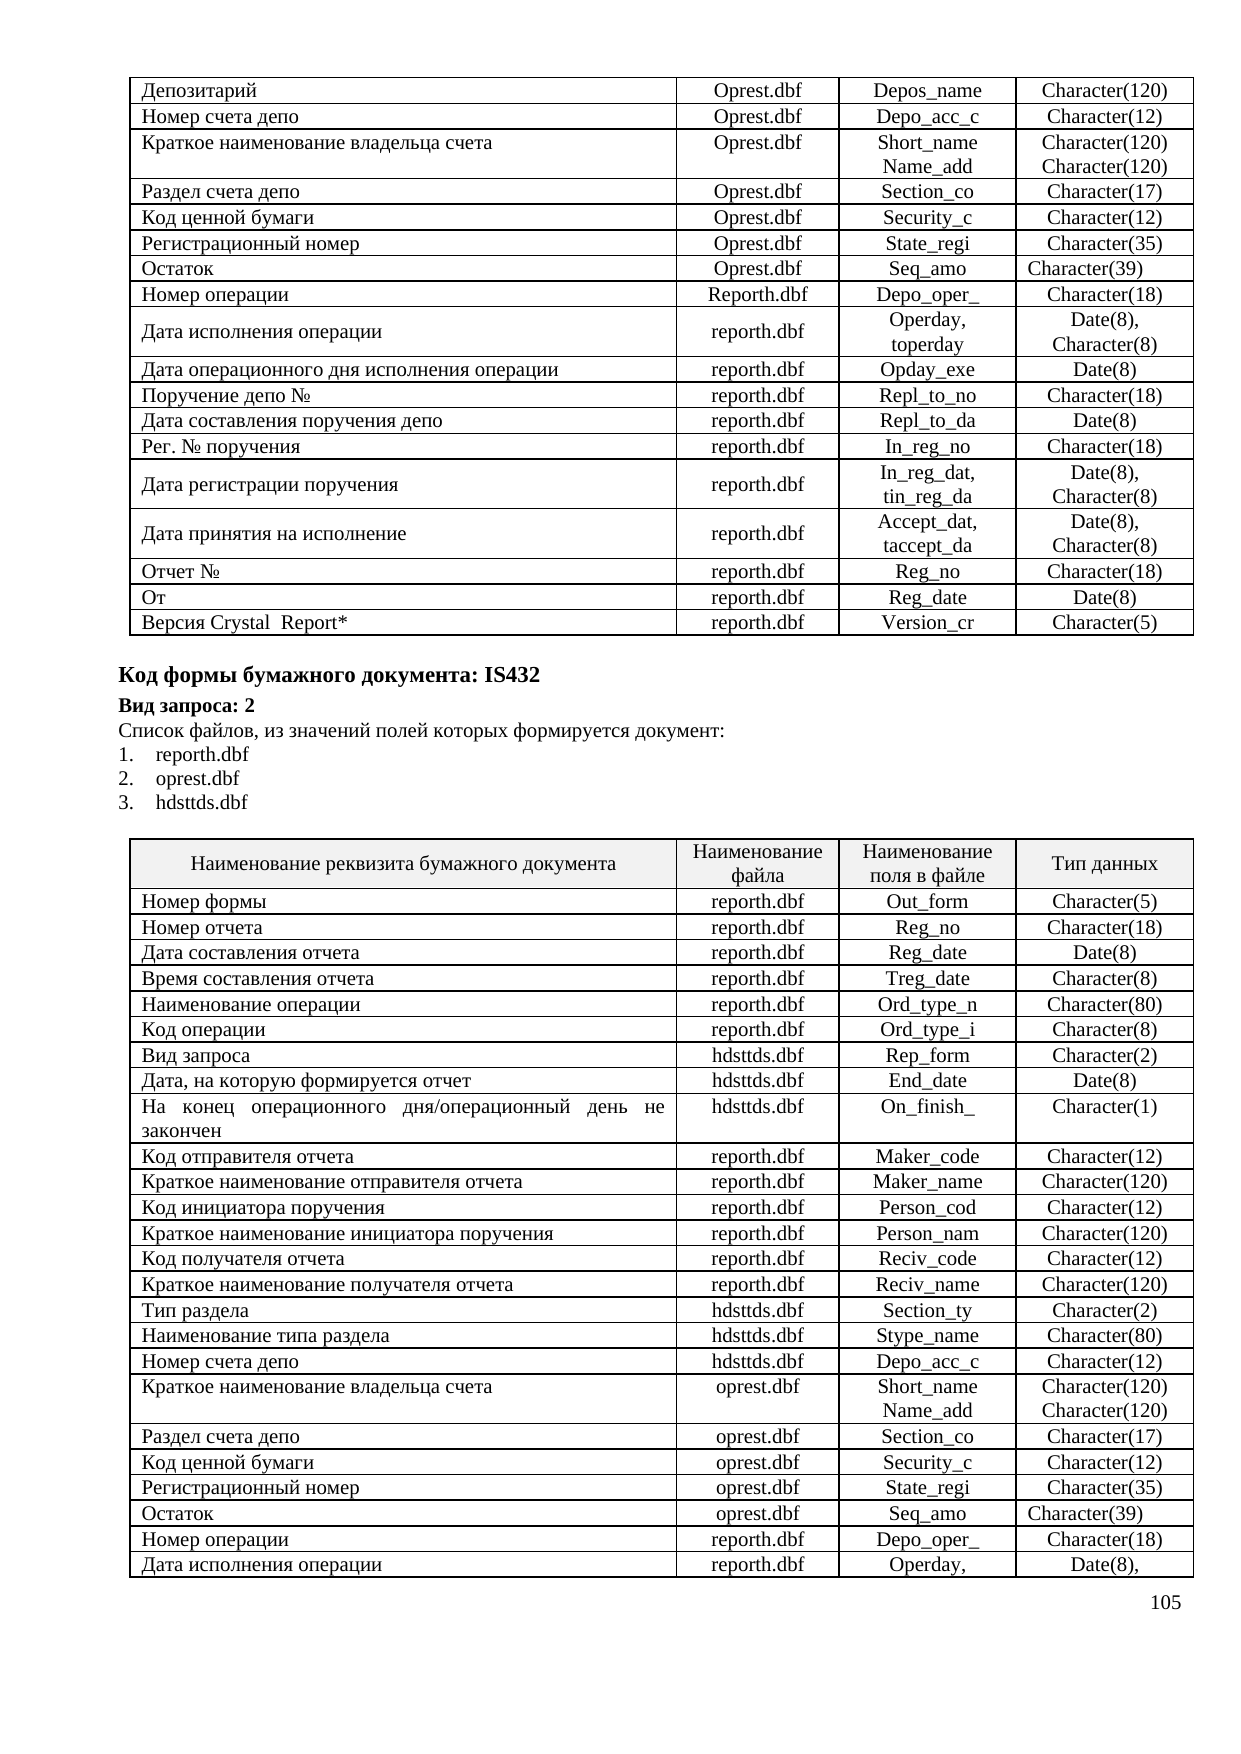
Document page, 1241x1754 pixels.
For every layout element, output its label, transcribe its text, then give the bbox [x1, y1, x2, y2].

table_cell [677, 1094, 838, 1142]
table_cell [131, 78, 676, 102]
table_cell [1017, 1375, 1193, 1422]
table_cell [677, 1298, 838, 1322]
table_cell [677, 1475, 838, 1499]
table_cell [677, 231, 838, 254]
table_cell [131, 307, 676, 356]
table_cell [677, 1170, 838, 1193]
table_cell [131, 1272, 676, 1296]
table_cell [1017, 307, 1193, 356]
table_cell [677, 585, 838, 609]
subtitle Код формы бумажного документа: IS432 [118, 661, 1181, 687]
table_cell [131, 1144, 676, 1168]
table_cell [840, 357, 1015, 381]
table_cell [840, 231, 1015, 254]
list reporth.dbf [118, 742, 1181, 766]
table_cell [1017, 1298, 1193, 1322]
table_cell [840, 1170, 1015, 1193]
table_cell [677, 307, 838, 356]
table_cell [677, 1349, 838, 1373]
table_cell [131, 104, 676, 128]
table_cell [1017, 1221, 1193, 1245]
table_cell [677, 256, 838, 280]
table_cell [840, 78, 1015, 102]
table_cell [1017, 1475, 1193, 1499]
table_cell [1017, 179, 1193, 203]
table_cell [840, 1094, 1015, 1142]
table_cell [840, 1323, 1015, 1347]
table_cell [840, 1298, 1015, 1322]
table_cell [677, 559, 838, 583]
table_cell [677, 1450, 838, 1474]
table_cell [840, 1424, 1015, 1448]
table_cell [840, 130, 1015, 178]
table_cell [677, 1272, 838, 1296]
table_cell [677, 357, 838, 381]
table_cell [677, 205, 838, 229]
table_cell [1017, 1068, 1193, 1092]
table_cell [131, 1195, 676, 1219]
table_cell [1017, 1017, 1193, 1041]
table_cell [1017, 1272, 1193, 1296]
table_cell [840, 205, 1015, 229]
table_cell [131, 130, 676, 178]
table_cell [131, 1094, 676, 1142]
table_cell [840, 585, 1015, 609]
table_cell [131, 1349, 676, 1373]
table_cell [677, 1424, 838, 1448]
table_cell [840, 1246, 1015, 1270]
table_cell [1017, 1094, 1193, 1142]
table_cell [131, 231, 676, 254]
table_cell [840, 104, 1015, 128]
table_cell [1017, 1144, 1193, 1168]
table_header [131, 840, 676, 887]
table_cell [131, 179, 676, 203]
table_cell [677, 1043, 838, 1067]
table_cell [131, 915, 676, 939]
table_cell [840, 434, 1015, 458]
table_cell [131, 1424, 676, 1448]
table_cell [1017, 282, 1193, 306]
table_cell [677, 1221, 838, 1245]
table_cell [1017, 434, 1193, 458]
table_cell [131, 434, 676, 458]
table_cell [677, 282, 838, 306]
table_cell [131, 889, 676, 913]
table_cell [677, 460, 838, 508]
text Список файлов, из значений полей которых формируется документ: [118, 717, 1181, 742]
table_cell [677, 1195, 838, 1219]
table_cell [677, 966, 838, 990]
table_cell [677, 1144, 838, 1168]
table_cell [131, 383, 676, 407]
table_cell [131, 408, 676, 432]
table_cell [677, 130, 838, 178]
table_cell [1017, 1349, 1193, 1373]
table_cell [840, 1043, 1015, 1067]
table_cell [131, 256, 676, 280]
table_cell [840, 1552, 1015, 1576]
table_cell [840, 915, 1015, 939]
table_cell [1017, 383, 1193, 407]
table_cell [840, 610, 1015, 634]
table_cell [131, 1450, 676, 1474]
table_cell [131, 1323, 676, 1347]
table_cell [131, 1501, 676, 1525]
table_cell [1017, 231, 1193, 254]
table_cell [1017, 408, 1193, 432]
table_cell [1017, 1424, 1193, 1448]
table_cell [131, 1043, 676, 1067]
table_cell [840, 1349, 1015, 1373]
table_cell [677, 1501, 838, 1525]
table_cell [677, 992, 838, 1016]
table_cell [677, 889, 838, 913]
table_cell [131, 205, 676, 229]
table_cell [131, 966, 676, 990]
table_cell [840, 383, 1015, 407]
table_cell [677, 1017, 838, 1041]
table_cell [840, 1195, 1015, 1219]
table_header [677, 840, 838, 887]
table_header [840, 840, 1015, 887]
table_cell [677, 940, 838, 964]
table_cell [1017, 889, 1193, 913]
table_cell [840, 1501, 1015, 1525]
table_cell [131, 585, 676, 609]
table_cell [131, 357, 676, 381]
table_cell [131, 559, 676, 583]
text Вид запроса: 2 [118, 693, 1181, 717]
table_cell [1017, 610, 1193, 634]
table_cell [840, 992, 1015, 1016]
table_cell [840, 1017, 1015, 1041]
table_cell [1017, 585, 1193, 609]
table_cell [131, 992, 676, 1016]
list hdsttds.dbf [118, 790, 1181, 814]
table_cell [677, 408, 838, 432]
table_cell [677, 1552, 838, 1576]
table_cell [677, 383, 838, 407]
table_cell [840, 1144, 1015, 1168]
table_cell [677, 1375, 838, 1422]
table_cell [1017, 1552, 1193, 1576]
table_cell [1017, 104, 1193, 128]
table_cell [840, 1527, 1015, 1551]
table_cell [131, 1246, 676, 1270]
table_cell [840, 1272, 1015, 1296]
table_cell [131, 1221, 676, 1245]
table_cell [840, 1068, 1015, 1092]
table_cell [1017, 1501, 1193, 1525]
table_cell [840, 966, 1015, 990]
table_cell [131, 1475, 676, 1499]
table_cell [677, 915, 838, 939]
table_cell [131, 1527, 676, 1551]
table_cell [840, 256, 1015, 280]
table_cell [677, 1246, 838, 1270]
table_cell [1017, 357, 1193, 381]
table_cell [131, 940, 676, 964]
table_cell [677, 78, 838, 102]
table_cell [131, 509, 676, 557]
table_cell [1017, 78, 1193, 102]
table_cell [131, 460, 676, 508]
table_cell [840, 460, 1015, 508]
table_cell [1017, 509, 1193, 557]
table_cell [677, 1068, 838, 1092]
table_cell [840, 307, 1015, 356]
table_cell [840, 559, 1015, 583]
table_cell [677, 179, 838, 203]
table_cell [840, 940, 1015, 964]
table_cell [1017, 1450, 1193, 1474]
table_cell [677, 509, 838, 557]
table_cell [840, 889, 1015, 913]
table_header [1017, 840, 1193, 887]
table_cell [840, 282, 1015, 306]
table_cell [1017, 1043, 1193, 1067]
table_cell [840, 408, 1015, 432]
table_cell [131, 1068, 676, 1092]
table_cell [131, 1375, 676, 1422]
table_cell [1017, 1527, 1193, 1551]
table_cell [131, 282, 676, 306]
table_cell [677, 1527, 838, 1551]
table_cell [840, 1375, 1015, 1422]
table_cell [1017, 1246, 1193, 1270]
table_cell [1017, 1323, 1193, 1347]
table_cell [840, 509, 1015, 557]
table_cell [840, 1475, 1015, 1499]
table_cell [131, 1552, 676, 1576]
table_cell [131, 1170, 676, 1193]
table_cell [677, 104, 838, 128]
list oprest.dbf [118, 766, 1181, 790]
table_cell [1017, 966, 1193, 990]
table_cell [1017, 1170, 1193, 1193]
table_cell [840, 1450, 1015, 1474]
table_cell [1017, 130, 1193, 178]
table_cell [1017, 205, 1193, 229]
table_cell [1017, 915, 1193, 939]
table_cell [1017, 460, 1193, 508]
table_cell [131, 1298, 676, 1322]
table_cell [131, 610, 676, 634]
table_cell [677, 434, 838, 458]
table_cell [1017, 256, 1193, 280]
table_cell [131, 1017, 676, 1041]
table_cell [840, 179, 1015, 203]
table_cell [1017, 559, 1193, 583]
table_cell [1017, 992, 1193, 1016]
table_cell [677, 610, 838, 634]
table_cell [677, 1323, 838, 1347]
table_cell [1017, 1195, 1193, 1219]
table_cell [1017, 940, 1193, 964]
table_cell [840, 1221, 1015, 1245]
